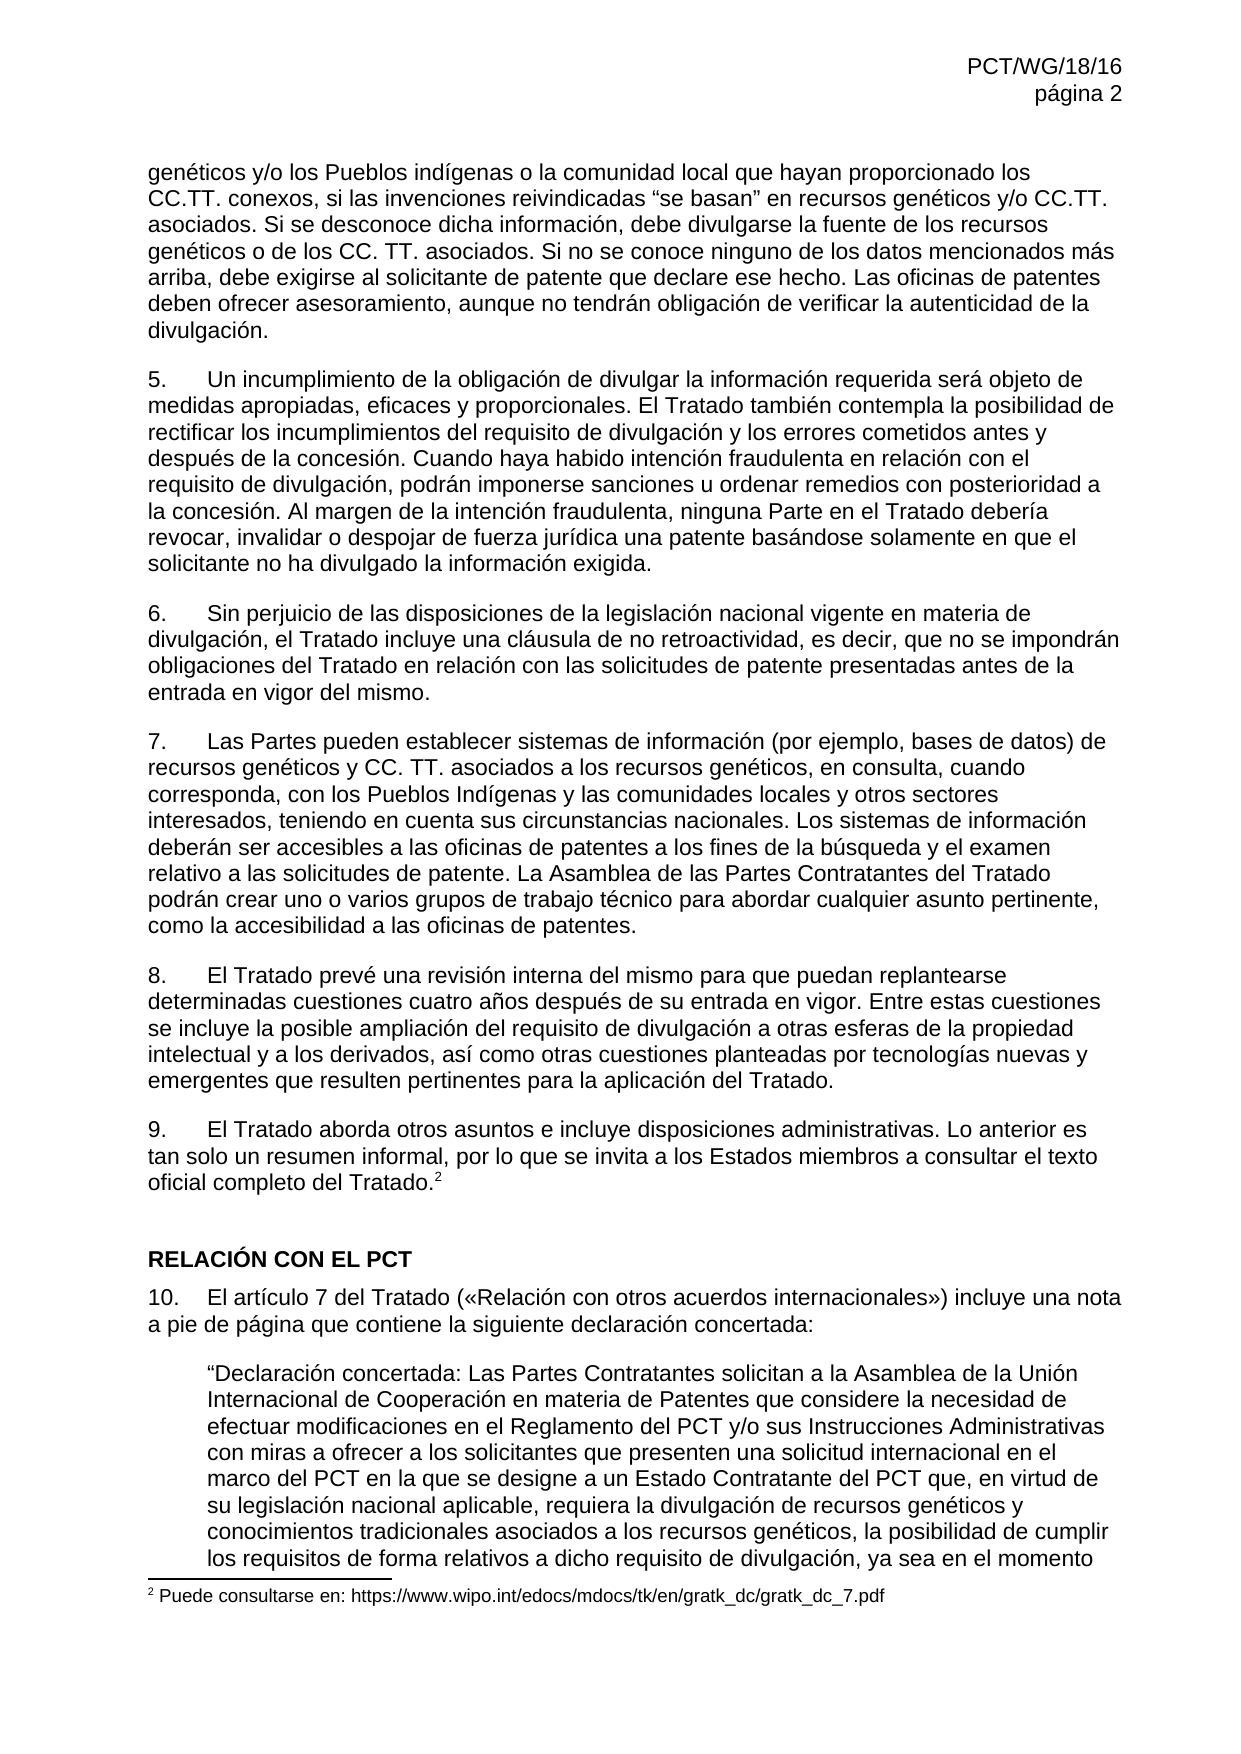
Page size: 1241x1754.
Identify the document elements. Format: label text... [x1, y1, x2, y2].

subtitle Relación con el PCT [148, 1246, 1122, 1272]
text El artículo 7 del Tratado («Relación con otros acuerdos internacionales») incluye una nota a pie de página que contiene la siguiente declaración concertada: [148, 1284, 1122, 1337]
text El Tratado aborda otros asuntos e incluye disposiciones administrativas. Lo anterior es tan solo un resumen informal, por lo que se invita a los Estados miembros a consultar el texto oficial completo del Tratado. [148, 1116, 1122, 1196]
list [207, 1360, 1122, 1571]
text El Tratado prevé una revisión interna del mismo para que puedan replantearse determinadas cuestiones cuatro años después de su entrada en vigor. Entre estas cuestiones se incluye la posible ampliación del requisito de divulgación a otras esferas de la propiedad intelectual y a los derivados, así como otras cuestiones planteadas por tecnologías nuevas y emergentes que resulten pertinentes para la aplicación del Tratado. [148, 962, 1122, 1093]
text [148, 158, 1122, 343]
text Las Partes pueden establecer sistemas de información (por ejemplo, bases de datos) de recursos genéticos y CC. TT. asociados a los recursos genéticos, en consulta, cuando corresponda, con los Pueblos Indígenas y las comunidades locales y otros sectores interesados, teniendo en cuenta sus circunstancias nacionales. Los sistemas de información deberán ser accesibles a las oficinas de patentes a los fines de la búsqueda y el examen relativo a las solicitudes de patente. La Asamblea de las Partes Contratantes del Tratado podrán crear uno o varios grupos de trabajo técnico para abordar cualquier asunto pertinente, como la accesibilidad a las oficinas de patentes. [148, 728, 1122, 939]
text Sin perjuicio de las disposiciones de la legislación nacional vigente en materia de divulgación, el Tratado incluye una cláusula de no retroactividad, es decir, que no se impondrán obligaciones del Tratado en relación con las solicitudes de patente presentadas antes de la entrada en vigor del mismo. [148, 600, 1122, 705]
text Un incumplimiento de la obligación de divulgar la información requerida será objeto de medidas apropiadas, eficaces y proporcionales. El Tratado también contempla la posibilidad de rectificar los incumplimientos del requisito de divulgación y los errores cometidos antes y después de la concesión. Cuando haya habido intención fraudulenta en relación con el requisito de divulgación, podrán imponerse sanciones u ordenar remedios con posterioridad a la concesión. Al margen de la intención fraudulenta, ninguna Parte en el Tratado debería revocar, invalidar o despojar de fuerza jurídica una patente basándose solamente en que el solicitante no ha divulgado la información exigida. [148, 366, 1122, 577]
